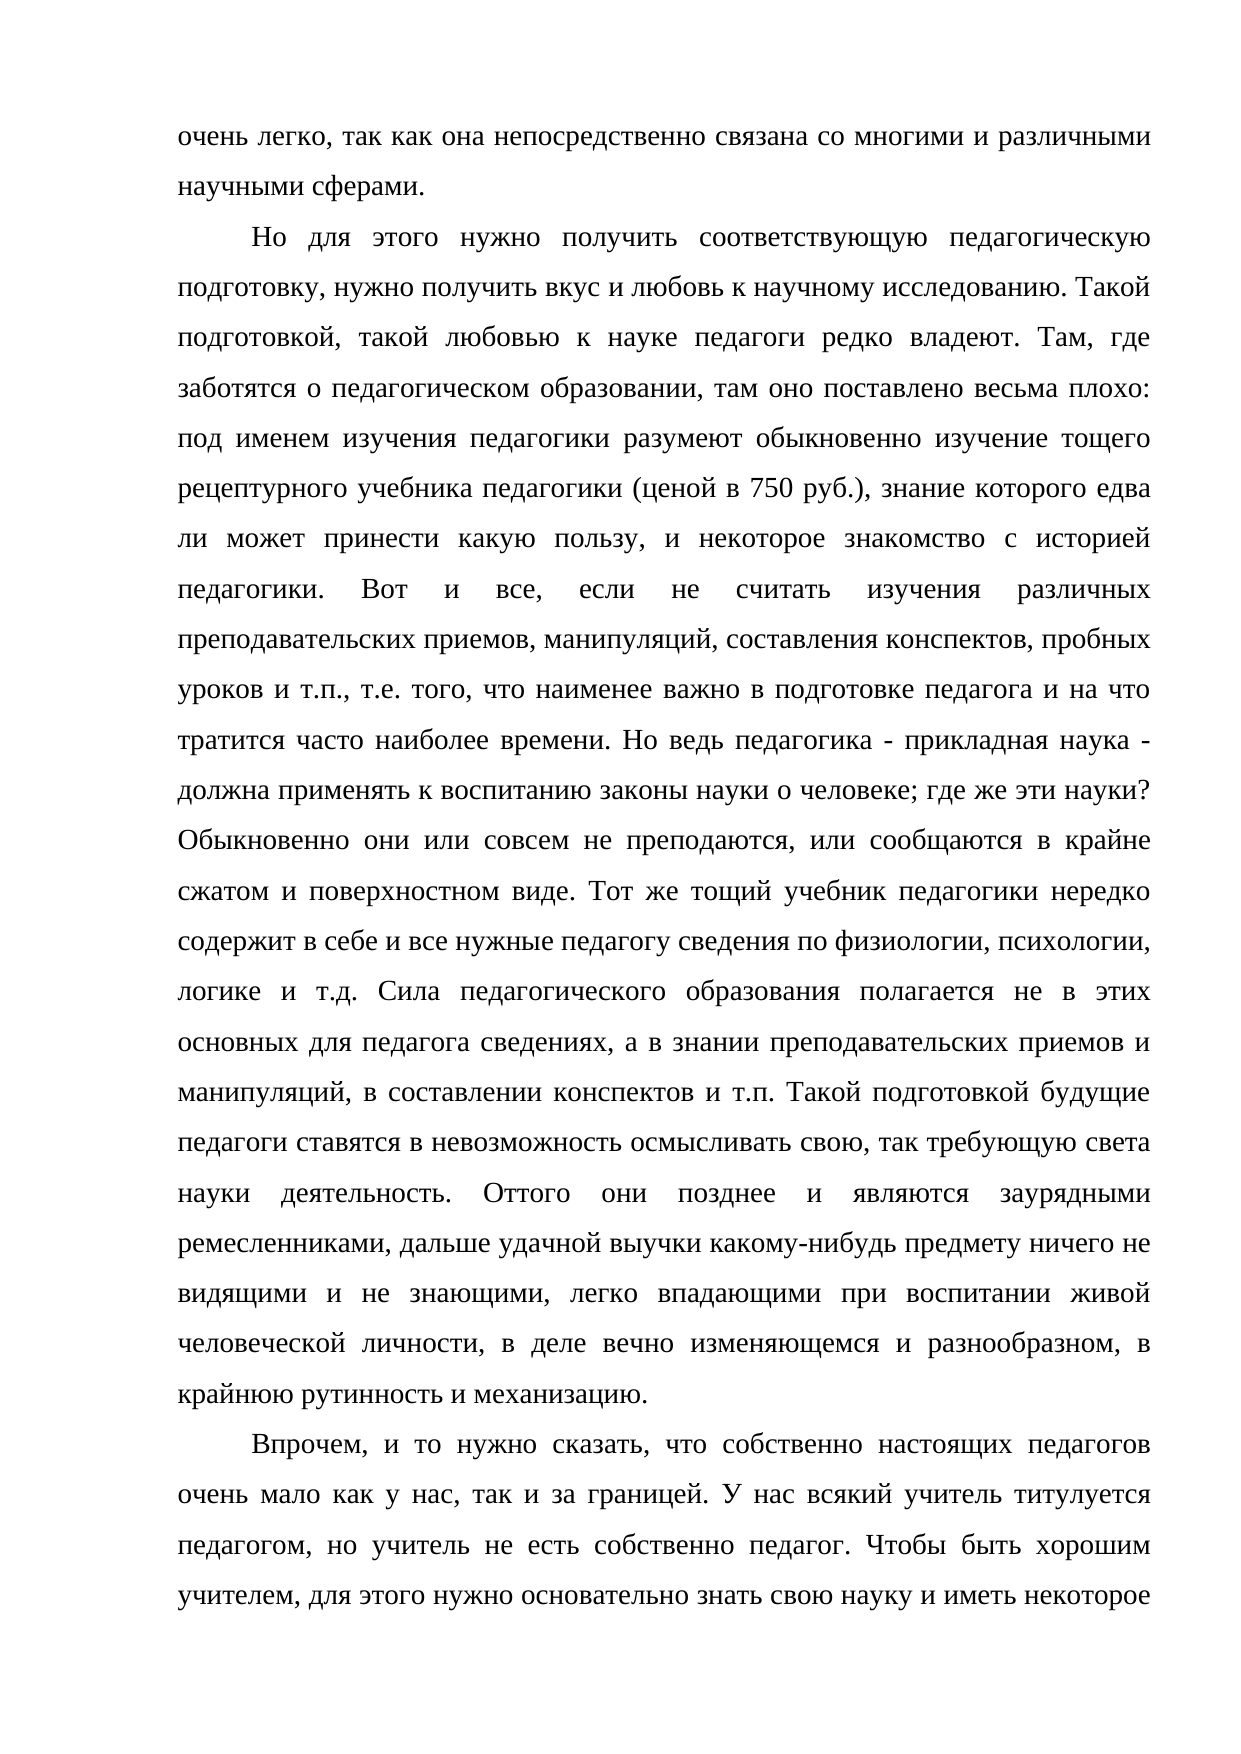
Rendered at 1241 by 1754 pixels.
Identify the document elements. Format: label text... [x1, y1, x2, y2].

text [177, 118, 1152, 202]
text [177, 1426, 1152, 1611]
text Но для этого нужно получить соответствующую педагогическую подготовку, нужно получить вкус и любовь к научному исследованию. Такой подготовкой, такой любовью к науке педагоги редко владеют. Там, где заботятся о педагогическом образовании, там оно поставлено весьма плохо: под именем изучения педагогики разумеют обыкновенно изучение тощего рецептурного учебника педагогики (ценой в 750 руб.), знание которого едва ли может принести какую пользу, и некоторое знакомство с историей педагогики. Вот и все, если не считать изучения различных преподавательских приемов, манипуляций, составления конспектов, пробных уроков и т.п., т.е. того, что наименее важно в подготовке педагога и на что тратится часто наиболее времени. Но ведь педагогика - прикладная наука - должна применять к воспитанию законы науки о человеке; где же эти науки? Обыкновенно они или совсем не преподаются, или сообщаются в крайне сжатом и поверхностном виде. Тот же тощий учебник педагогики нередко содержит в себе и все нужные педагогу сведения по физиологии, психологии, логике и т.д. Сила педагогического образования полагается не в этих основных для педагога сведениях, а в знании преподавательских приемов и манипуляций, в составлении конспектов и т.п. Такой подготовкой будущие педагоги ставятся в невозможность осмысливать свою, так требующую света науки деятельность. Оттого они позднее и являются заурядными ремесленниками, дальше удачной выучки какому-нибудь предмету ничего не видящими и не знающими, легко впадающими при воспитании живой человеческой личности, в деле вечно изменяющемся и разнообразном, в крайнюю рутинность и механизацию. [177, 219, 1152, 1409]
